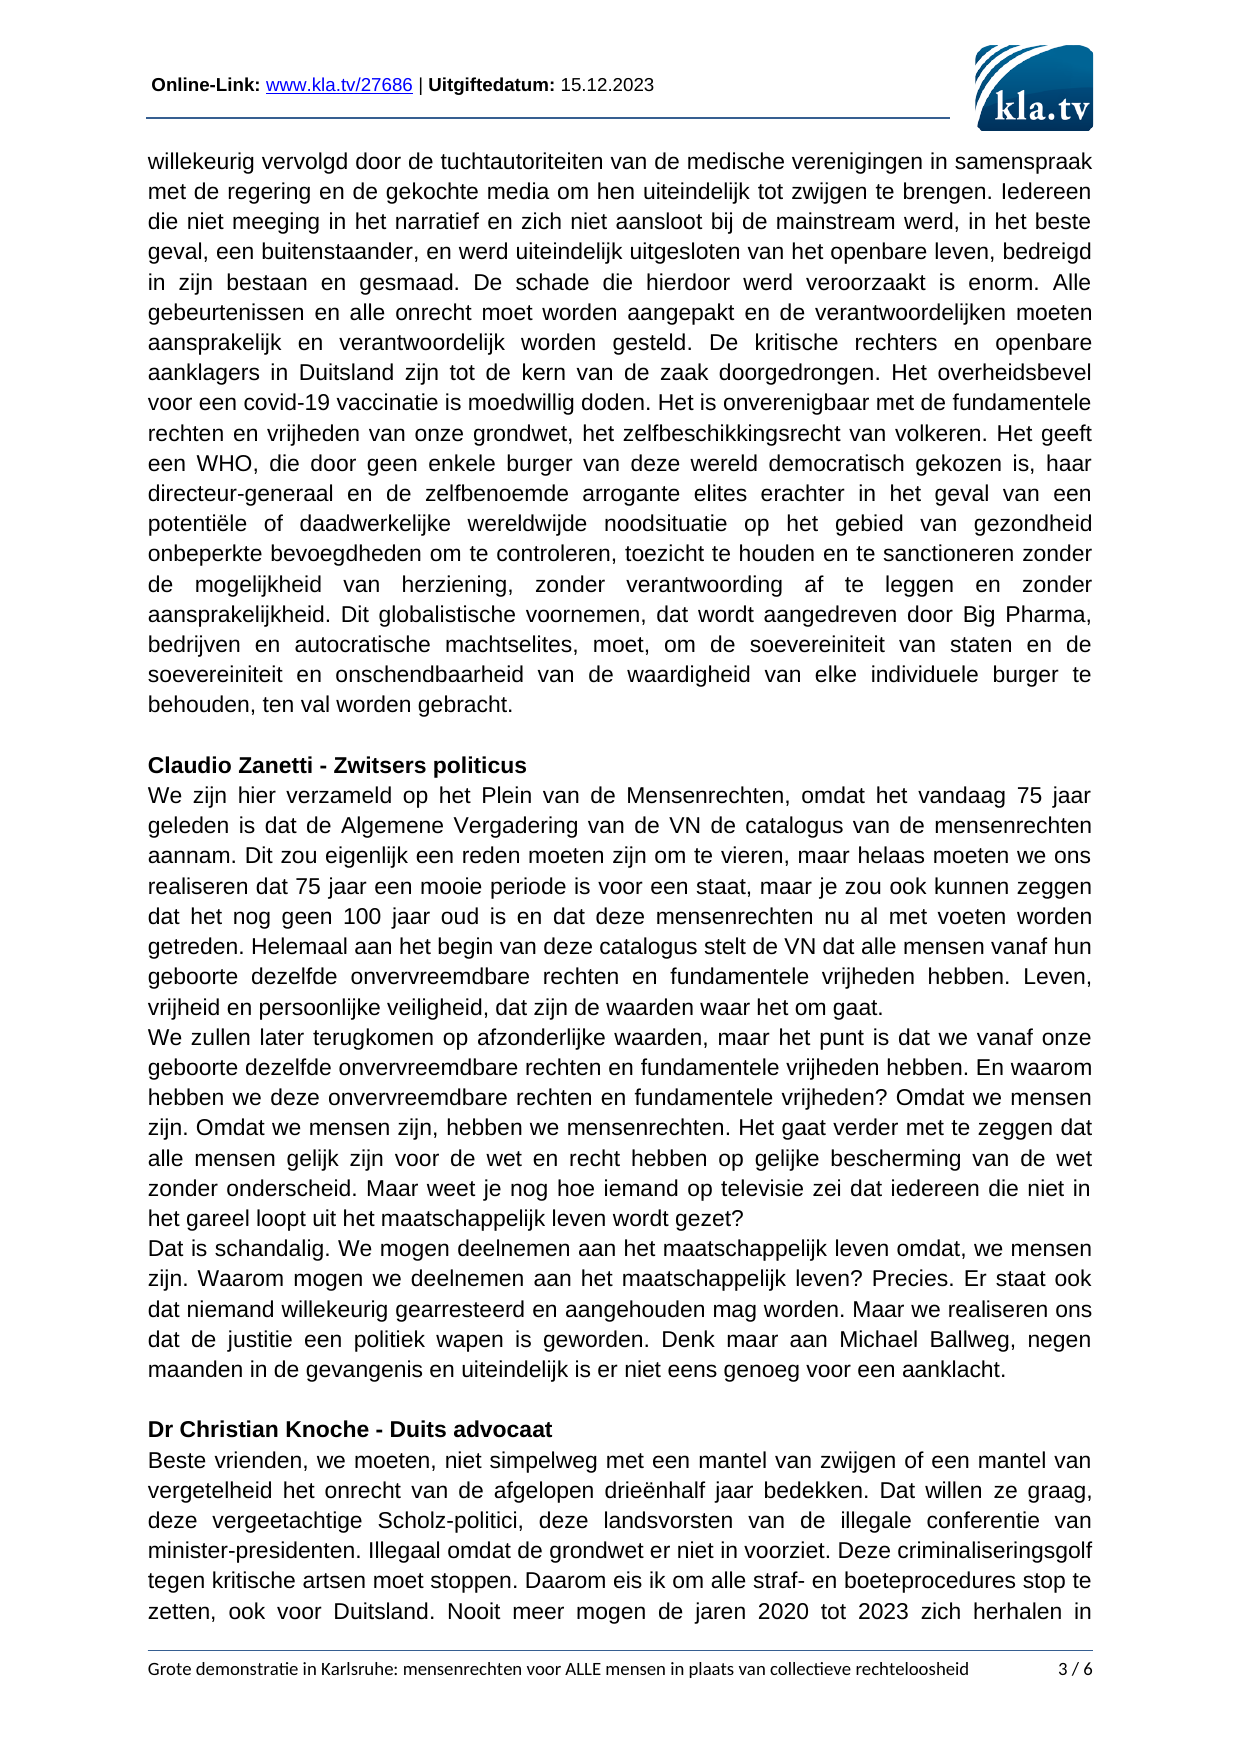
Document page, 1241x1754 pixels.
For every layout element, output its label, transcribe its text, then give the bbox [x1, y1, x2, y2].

text Dat is schandalig. We mogen deelnemen aan het maatschappelijk leven omdat, we mensen zijn. Waarom mogen we deelnemen aan het maatschappelijk leven? Precies. Er staat ook dat niemand willekeurig gearresteerd en aangehouden mag worden. Maar we realiseren ons dat de justitie een politiek wapen is geworden. Denk maar aan Michael Ballweg, negen maanden in de gevangenis en uiteindelijk is er niet eens genoeg voor een aanklacht. [148, 1235, 1093, 1382]
text We zijn hier verzameld op het Plein van de Mensenrechten, omdat het vandaag 75 jaar geleden is dat de Algemene Vergadering van de VN de catalogus van de mensenrechten aannam. Dit zou eigenlijk een reden moeten zijn om te vieren, maar helaas moeten we ons realiseren dat 75 jaar een mooie periode is voor een staat, maar je zou ook kunnen zeggen dat het nog geen 100 jaar oud is en dat deze mensenrechten nu al met voeten worden getreden. Helemaal aan het begin van deze catalogus stelt de VN dat alle mensen vanaf hun geboorte dezelfde onvervreemdbare rechten en fundamentele vrijheden hebben. Leven, vrijheid en persoonlijke veiligheid, dat zijn de waarden waar het om gaat. [148, 782, 1093, 1020]
text Dr Christian Knoche - Duits advocaat [148, 1416, 1093, 1443]
text We zullen later terugkomen op afzonderlijke waarden, maar het punt is dat we vanaf onze geboorte dezelfde onvervreemdbare rechten en fundamentele vrijheden hebben. En waarom hebben we deze onvervreemdbare rechten en fundamentele vrijheden? Omdat we mensen zijn. Omdat we mensen zijn, hebben we mensenrechten. Het gaat verder met te zeggen dat alle mensen gelijk zijn voor de wet en recht hebben op gelijke bescherming van de wet zonder onderscheid. Maar weet je nog hoe iemand op televisie zei dat iedereen die niet in het gareel loopt uit het maatschappelijk leven wordt gezet? [148, 1024, 1093, 1231]
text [148, 148, 1093, 718]
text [148, 1447, 1093, 1624]
text Claudio Zanetti - Zwitsers politicus [148, 752, 1093, 778]
